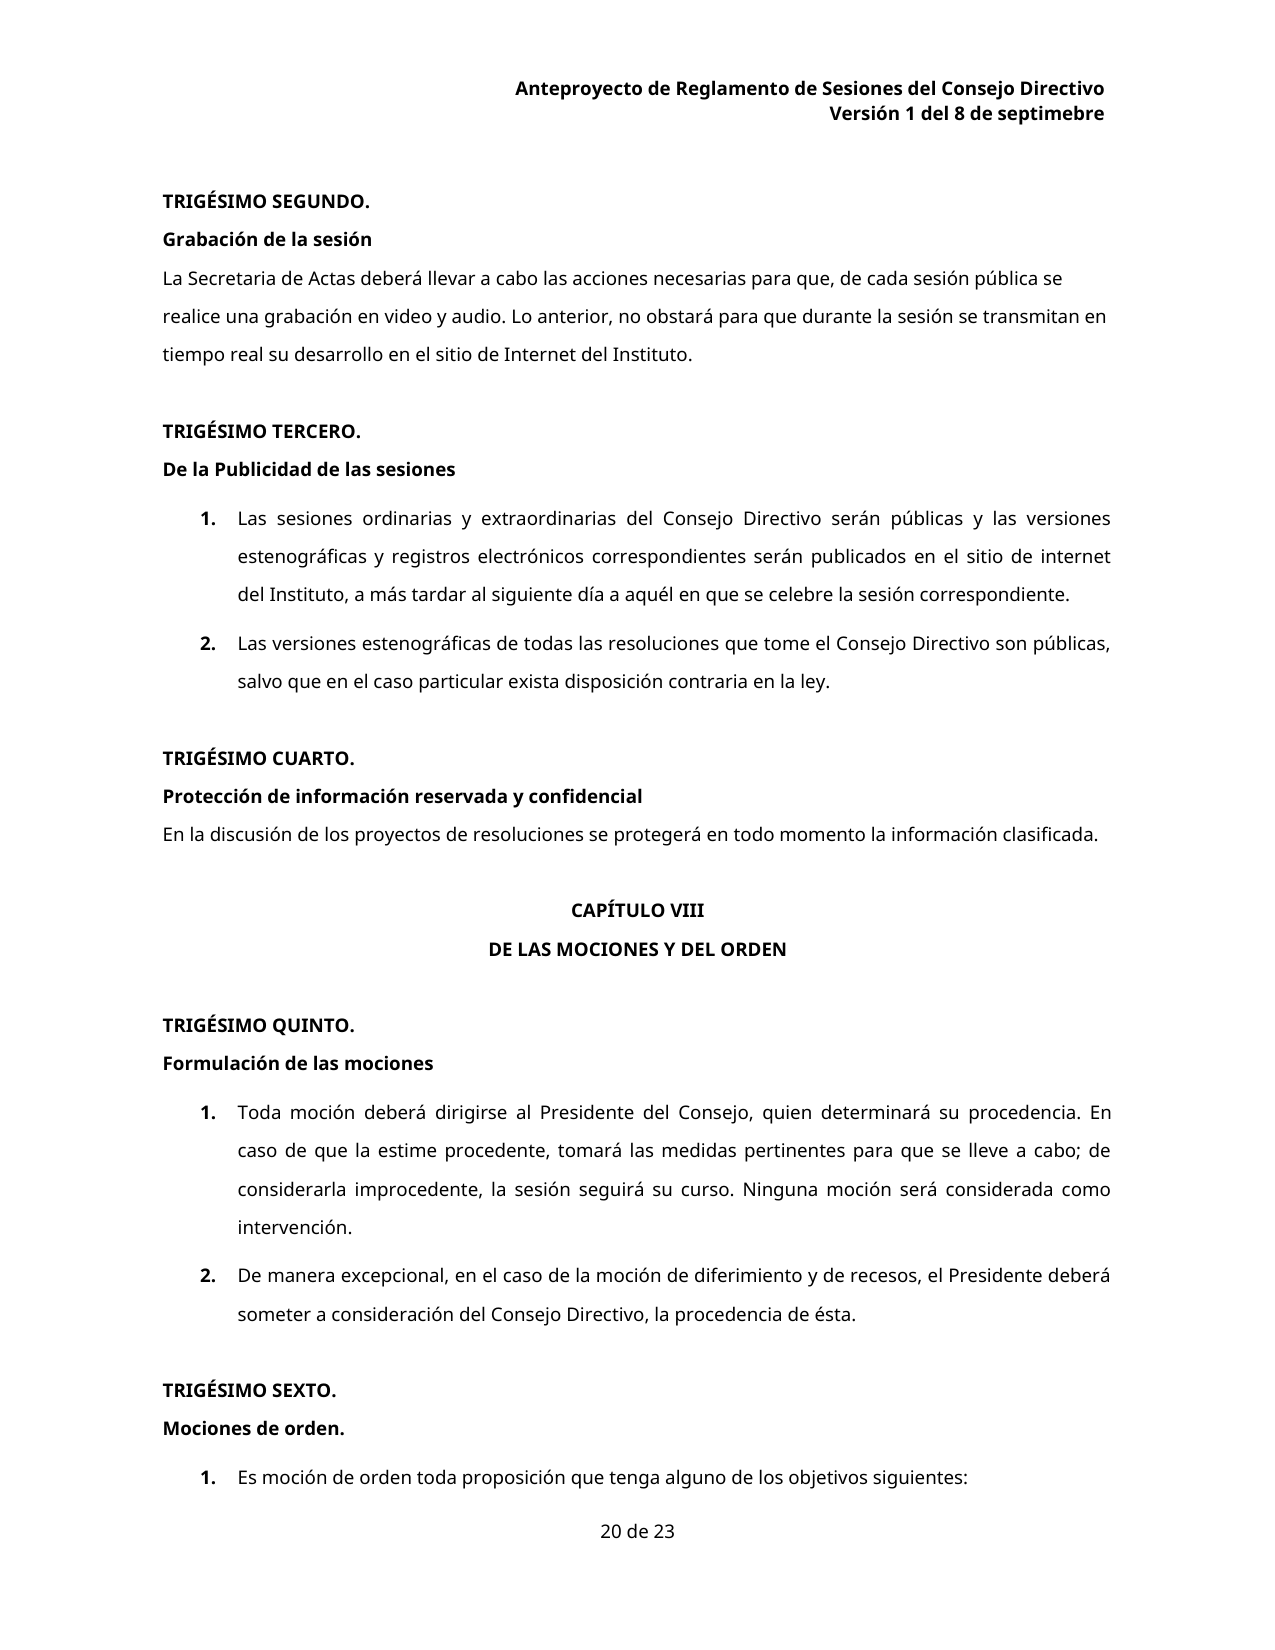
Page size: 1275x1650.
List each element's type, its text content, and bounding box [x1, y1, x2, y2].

text TRIGÉSIMO CUARTO. [162, 745, 1112, 770]
text CAPÍTULO VIII [162, 898, 1112, 923]
list Las versiones estenográficas de todas las resoluciones que tome el Consejo Directivo son públicas, salvo que en el caso particular exista disposición contraria en la ley. [200, 630, 1112, 694]
text TRIGÉSIMO QUINTO. [162, 1012, 1112, 1038]
list Las sesiones ordinarias y extraordinarias del Consejo Directivo serán públicas y las versiones estenográficas y registros electrónicos correspondientes serán publicados en el sitio de internet del Instituto, a más tardar al siguiente día a aquél en que se celebre la sesión correspondiente. [200, 505, 1112, 607]
list De manera excepcional, en el caso de la moción de diferimiento y de recesos, el Presidente deberá someter a consideración del Consejo Directivo, la procedencia de ésta. [200, 1263, 1112, 1327]
text De la Publicidad de las sesiones [162, 456, 1112, 482]
text Grabación de la sesión [162, 227, 1112, 252]
text TRIGÉSIMO SEXTO. [162, 1377, 1112, 1403]
text Formulación de las mociones [162, 1051, 1112, 1076]
list Es moción de orden toda proposición que tenga alguno de los objetivos siguientes: [200, 1464, 1112, 1490]
text TRIGÉSIMO TERCERO. [162, 418, 1112, 443]
text Protección de información reservada y confidencial [162, 783, 1112, 808]
text TRIGÉSIMO SEGUNDO. [162, 188, 1112, 214]
text En la discusión de los proyectos de resoluciones se protegerá en todo momento la información clasificada. [162, 821, 1112, 847]
list Toda moción deberá dirigirse al Presidente del Consejo, quien determinará su procedencia. En caso de que la estime procedente, tomará las medidas pertinentes para que se lleve a cabo; de considerarla improcedente, la sesión seguirá su curso. Ninguna moción será considerada como intervención. [200, 1099, 1112, 1239]
text La Secretaria de Actas deberá llevar a cabo las acciones necesarias para que, de cada sesión pública se realice una grabación en video y audio. Lo anterior, no obstará para que durante la sesión se transmitan en tiempo real su desarrollo en el sitio de Internet del Instituto. [162, 265, 1112, 367]
text Mociones de orden. [162, 1416, 1112, 1441]
text DE LAS MOCIONES Y DEL ORDEN [162, 936, 1112, 961]
